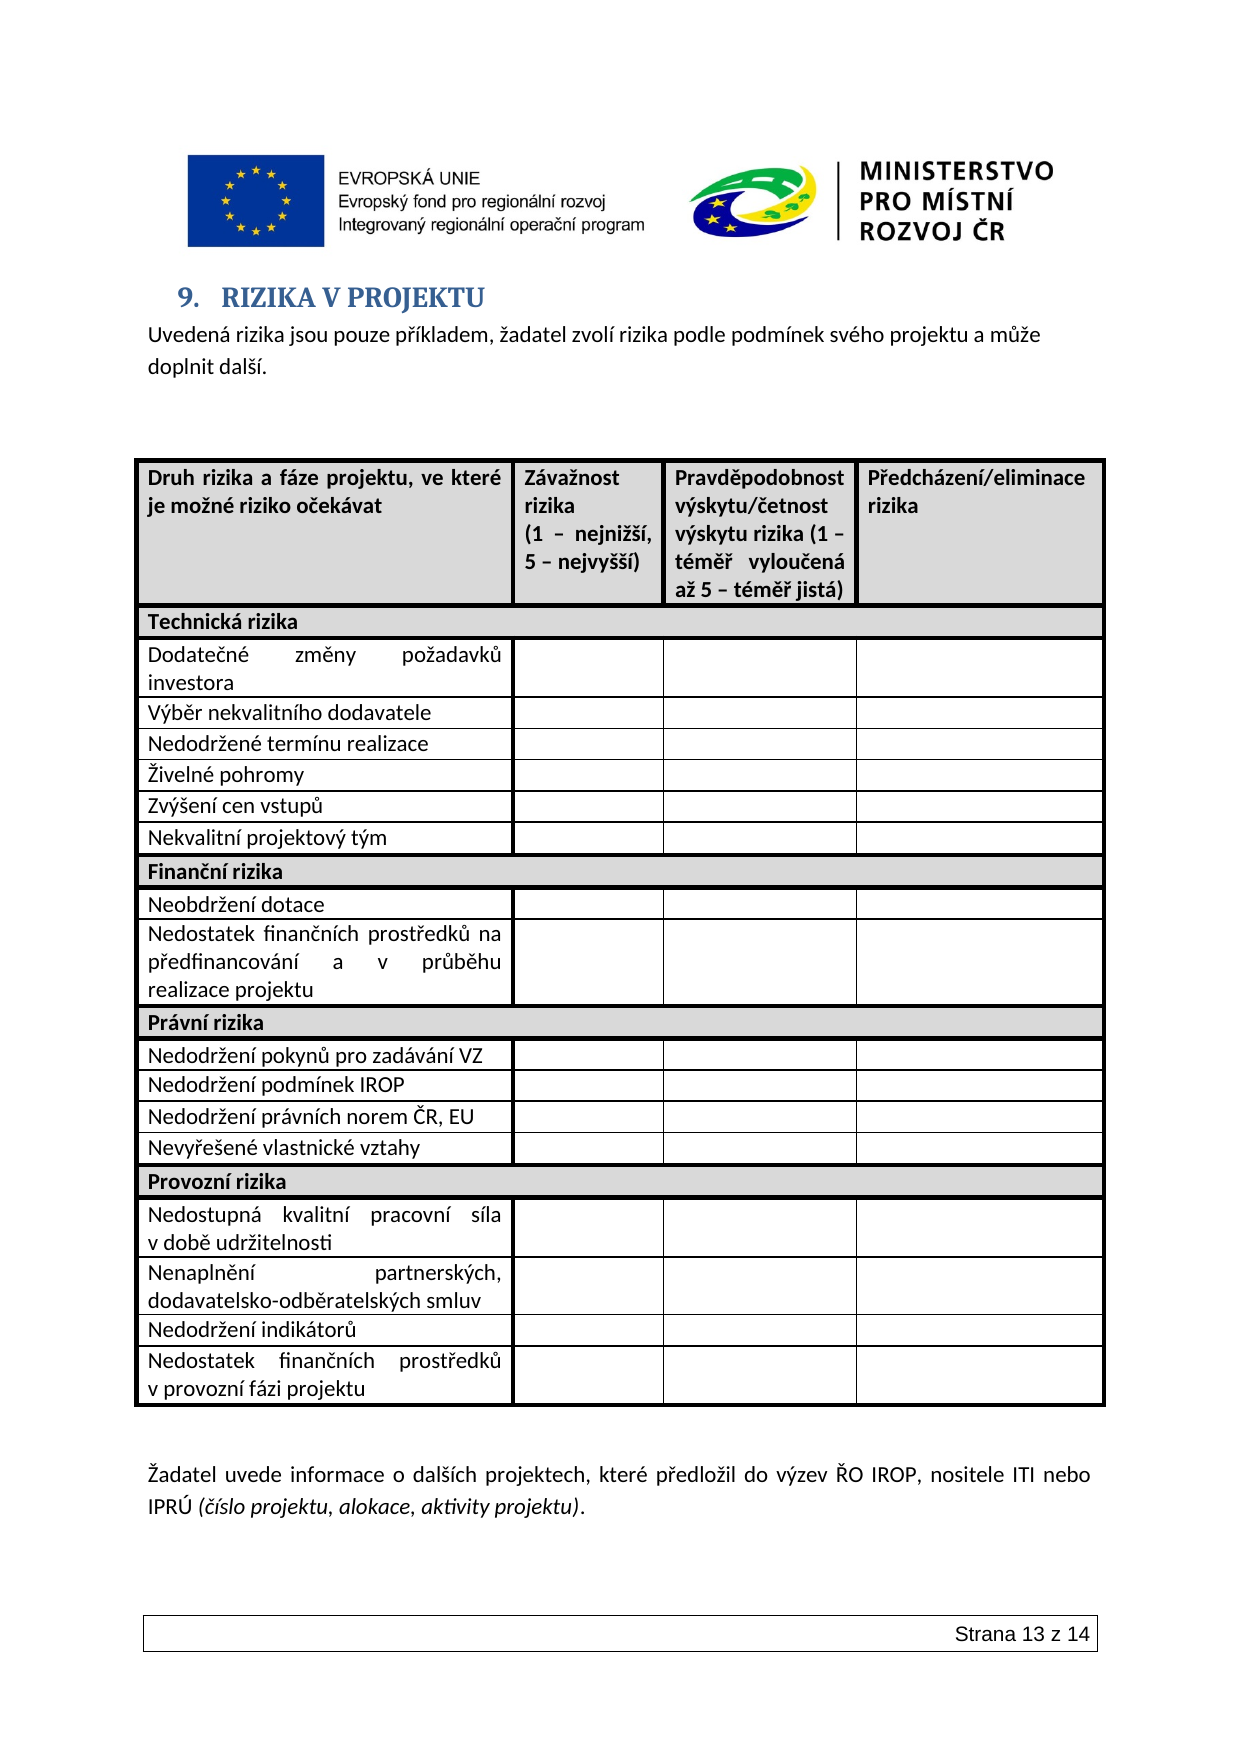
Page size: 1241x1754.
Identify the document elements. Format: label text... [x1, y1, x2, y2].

table_cell [857, 1315, 1102, 1345]
table_cell [664, 1071, 856, 1100]
table_cell [857, 729, 1102, 759]
table_cell Živelné pohromy [139, 760, 511, 790]
table_cell [664, 1102, 856, 1131]
table_cell [515, 890, 663, 918]
table_cell Technická rizika [139, 608, 1102, 636]
table_header Pravděpodobnost výskytu/četnost výskytu rizika (1 – téměř vyloučená až 5 – téměř jistá) [666, 463, 854, 603]
table_cell Výběr nekvalitního dodavatele [139, 698, 511, 727]
table_cell [857, 823, 1102, 852]
table_cell [857, 792, 1102, 821]
text Uvedená rizika jsou pouze příkladem, žadatel zvolí rizika podle podmínek svého projektu a může doplnit další. [148, 320, 1093, 380]
table_cell Nedodržení právních norem ČR, EU [139, 1102, 511, 1131]
table_cell Nedostatek finančních prostředků na předfinancování a v průběhu realizace projektu [139, 920, 511, 1003]
table_cell [664, 792, 856, 821]
table_cell [664, 760, 856, 790]
table_cell [664, 1041, 856, 1069]
picture [157, 123, 1083, 277]
table_cell [515, 920, 663, 1003]
table_cell [664, 1258, 856, 1314]
table_cell [515, 729, 663, 759]
table_cell [857, 920, 1102, 1003]
table_cell [515, 1041, 663, 1069]
table_cell Nedodržené termínu realizace [139, 729, 511, 759]
table_cell [664, 1200, 856, 1256]
table_cell [515, 1071, 663, 1100]
table_cell Nedostupná kvalitní pracovní síla v době udržitelnosti [139, 1200, 511, 1256]
table_cell [664, 1315, 856, 1345]
table_cell [857, 1071, 1102, 1100]
table_cell [515, 823, 663, 852]
table_cell [515, 1315, 663, 1345]
table_cell Finanční rizika [139, 857, 1102, 885]
table_cell [857, 1200, 1102, 1256]
table_cell Nedodržení pokynů pro zadávání VZ [139, 1041, 511, 1069]
table_cell [515, 1347, 663, 1403]
table_header Druh rizika a fáze projektu, ve které je možné riziko očekávat [139, 463, 511, 603]
table_cell [664, 823, 856, 852]
table_cell [515, 1258, 663, 1314]
table_cell [515, 1133, 663, 1163]
table_cell [664, 698, 856, 727]
table_cell Nevyřešené vlastnické vztahy [139, 1133, 511, 1163]
table_cell [857, 1133, 1102, 1163]
table_cell Provozní rizika [139, 1167, 1102, 1195]
table_cell [515, 698, 663, 727]
table_cell Nedodržení indikátorů [139, 1315, 511, 1345]
table_cell [857, 698, 1102, 727]
table_cell [664, 1347, 856, 1403]
table_cell [664, 920, 856, 1003]
table_cell Nenaplnění partnerských, dodavatelsko-odběratelských smluv [139, 1258, 511, 1314]
table_cell [664, 729, 856, 759]
table_header Předcházení/eliminace rizika [859, 463, 1102, 603]
table_cell Nedodržení podmínek IROP [139, 1071, 511, 1100]
table_cell [664, 1133, 856, 1163]
table_cell [857, 640, 1102, 696]
table_cell [515, 1102, 663, 1131]
text Žadatel uvede informace o dalších projektech, které předložil do výzev ŘO IROP, nositele ITI nebo IPRÚ (číslo projektu, alokace, aktivity projektu). [148, 1460, 1093, 1521]
table_cell [515, 792, 663, 821]
table_cell Nekvalitní projektový tým [139, 823, 511, 852]
table_header Závažnost rizika (1 – nejnižší, 5 – nejvyšší) [515, 463, 661, 603]
table_cell [857, 1102, 1102, 1131]
table_cell [857, 1041, 1102, 1069]
table_cell [515, 640, 663, 696]
table_cell Zvýšení cen vstupů [139, 792, 511, 821]
table_cell Dodatečné změny požadavků investora [139, 640, 511, 696]
table_cell [664, 890, 856, 918]
table_cell Nedostatek finančních prostředků v provozní fázi projektu [139, 1347, 511, 1403]
table_cell [515, 760, 663, 790]
table_cell [664, 640, 856, 696]
table_cell [857, 760, 1102, 790]
table_cell [857, 1347, 1102, 1403]
table_cell Právní rizika [139, 1008, 1102, 1036]
table_cell Neobdržení dotace [139, 890, 511, 918]
table_cell [857, 890, 1102, 918]
table_cell [857, 1258, 1102, 1314]
table_cell [515, 1200, 663, 1256]
